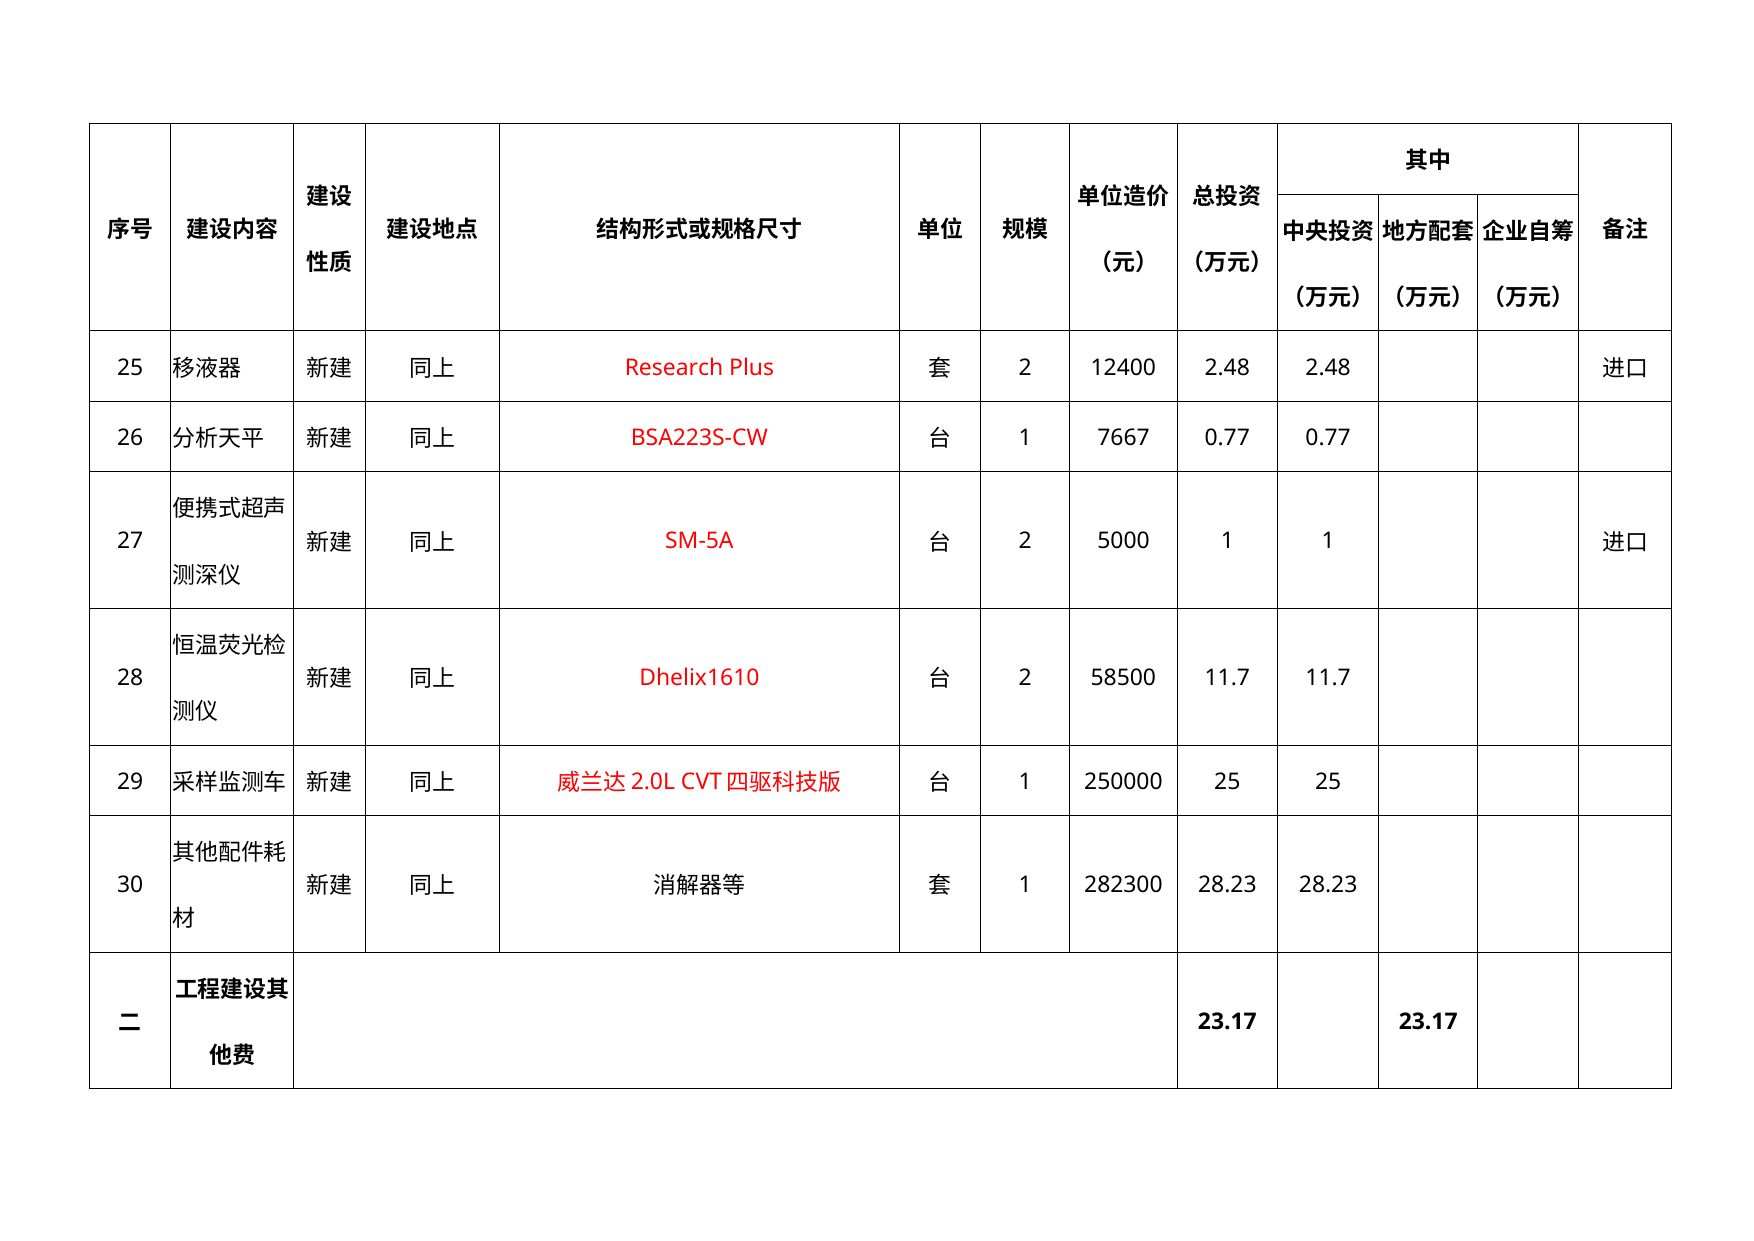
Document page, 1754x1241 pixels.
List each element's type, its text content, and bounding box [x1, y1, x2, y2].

table_cell 5000 [1070, 472, 1177, 608]
table_cell 28.23 [1178, 816, 1277, 952]
table_cell 新建 [294, 472, 365, 608]
table_cell [1379, 816, 1477, 952]
table_cell 新建 [294, 402, 365, 471]
table_cell [1478, 402, 1578, 471]
table_cell [1579, 816, 1671, 952]
table_cell 26 [90, 402, 170, 471]
table_cell 新建 [294, 816, 365, 952]
table_cell 二 [90, 953, 170, 1088]
table_cell 其他配件耗材 [171, 816, 293, 952]
table_cell 30 [90, 816, 170, 952]
table_cell 11.7 [1178, 609, 1277, 744]
table_cell 27 [90, 472, 170, 608]
table_cell 地方配套（万元） [1379, 195, 1477, 330]
table_cell 台 [900, 609, 980, 744]
table_cell [1379, 402, 1477, 471]
table_cell [1278, 953, 1378, 1088]
table_cell 消解器等 [500, 816, 899, 952]
table_cell 23.17 [1178, 953, 1277, 1088]
table_cell 28 [90, 609, 170, 744]
table_header 结构形式或规格尺寸 [500, 124, 899, 330]
table_cell [1478, 472, 1578, 608]
table_cell [1478, 746, 1578, 815]
table_cell 便携式超声测深仪 [171, 472, 293, 608]
table_cell 同上 [366, 331, 499, 401]
table_cell 同上 [366, 816, 499, 952]
table_cell Research Plus [500, 331, 899, 401]
table_cell 台 [900, 472, 980, 608]
table_cell Dhelix1610 [500, 609, 899, 744]
table_cell 0.77 [1178, 402, 1277, 471]
table_cell [1478, 953, 1578, 1088]
table_cell 7667 [1070, 402, 1177, 471]
table_cell 威兰达2.0L CVT四驱科技版 [500, 746, 899, 815]
table_cell [1379, 746, 1477, 815]
table_header 建设地点 [366, 124, 499, 330]
table_header 单位 [900, 124, 980, 330]
table_cell 台 [900, 402, 980, 471]
table_cell 套 [900, 331, 980, 401]
table_header 建设性质 [294, 124, 365, 330]
table_cell 新建 [294, 746, 365, 815]
table_cell 282300 [1070, 816, 1177, 952]
table_cell [1579, 402, 1671, 471]
table_cell [1379, 609, 1477, 744]
table_cell 恒温荧光检测仪 [171, 609, 293, 744]
table_cell 1 [981, 402, 1069, 471]
table_header 建设内容 [171, 124, 293, 330]
table_cell 新建 [294, 609, 365, 744]
table_header 其中 [1278, 124, 1578, 194]
table_cell 1 [981, 746, 1069, 815]
table_cell 企业自筹（万元） [1478, 195, 1578, 330]
table_cell 2.48 [1178, 331, 1277, 401]
table_cell 1 [1178, 472, 1277, 608]
table_cell [1579, 953, 1671, 1088]
table_header 备注 [1579, 124, 1671, 330]
table_cell 2.48 [1278, 331, 1378, 401]
table_cell 同上 [366, 609, 499, 744]
table_cell 中央投资（万元） [1278, 195, 1378, 330]
table_header 单位造价（元） [1070, 124, 1177, 330]
table_cell [1579, 609, 1671, 744]
table_cell 同上 [366, 746, 499, 815]
table_header 规模 [981, 124, 1069, 330]
table_cell 采样监测车 [171, 746, 293, 815]
table_cell 2 [981, 472, 1069, 608]
table_cell 同上 [366, 472, 499, 608]
table_cell 23.17 [1379, 953, 1477, 1088]
table_cell [1478, 331, 1578, 401]
table_cell 1 [1278, 472, 1378, 608]
table_cell 25 [1178, 746, 1277, 815]
table_cell BSA223S-CW [500, 402, 899, 471]
table_cell 2 [981, 331, 1069, 401]
table_cell 12400 [1070, 331, 1177, 401]
table_cell 28.23 [1278, 816, 1378, 952]
table_cell 同上 [366, 402, 499, 471]
table_cell [1579, 746, 1671, 815]
table_header 序号 [90, 124, 170, 330]
table_header 总投资（万元） [1178, 124, 1277, 330]
table_cell 25 [1278, 746, 1378, 815]
table_cell 25 [90, 331, 170, 401]
table_cell 0.77 [1278, 402, 1378, 471]
table_cell 进口 [1579, 331, 1671, 401]
table_cell 进口 [1579, 472, 1671, 608]
table_cell 1 [981, 816, 1069, 952]
table_cell 移液器 [171, 331, 293, 401]
table_cell 11.7 [1278, 609, 1378, 744]
table_cell 250000 [1070, 746, 1177, 815]
table_cell 套 [900, 816, 980, 952]
table_cell [1478, 816, 1578, 952]
table_cell 分析天平 [171, 402, 293, 471]
table_cell [1379, 331, 1477, 401]
table_cell 2 [981, 609, 1069, 744]
table_cell 工程建设其他费 [171, 953, 293, 1088]
table_cell [1478, 609, 1578, 744]
table_cell 台 [900, 746, 980, 815]
table_cell 新建 [294, 331, 365, 401]
table_cell [1379, 472, 1477, 608]
table_cell 58500 [1070, 609, 1177, 744]
table_cell 29 [90, 746, 170, 815]
table_cell SM-5A [500, 472, 899, 608]
table_cell [294, 953, 1177, 1088]
